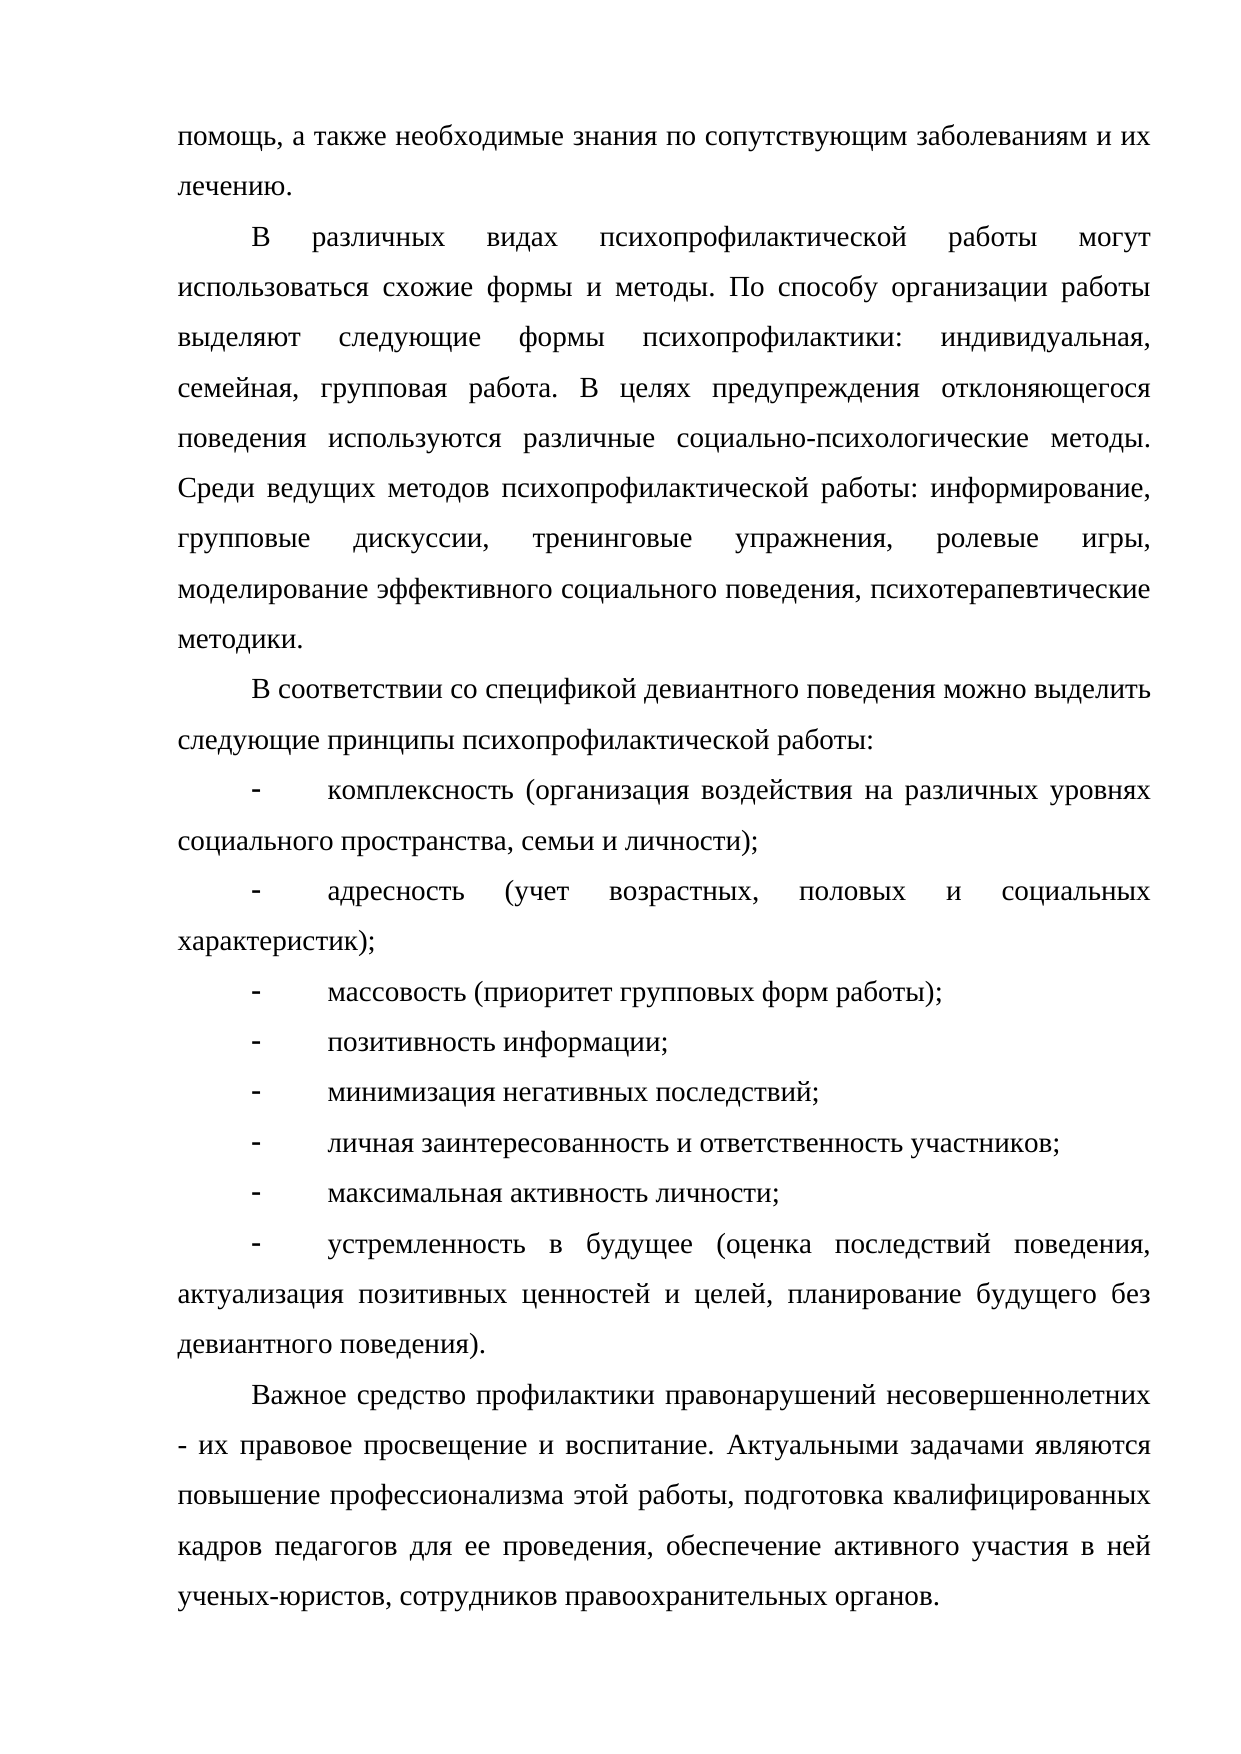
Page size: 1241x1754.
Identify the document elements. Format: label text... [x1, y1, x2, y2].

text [177, 118, 1152, 202]
list массовость (приоритет групповых форм работы); [177, 974, 1152, 1007]
text В различных видах психопрофилактической работы могут использоваться схожие формы и методы. По способу организации работы выделяют следующие формы психопрофилактики: индивидуальная, семейная, групповая работа. В целях предупреждения отклоняющегося поведения используются различные социально-психологические методы. Среди ведущих методов психопрофилактической работы: информирование, групповые дискуссии, тренинговые упражнения, ролевые игры, моделирование эффективного социального поведения, психотерапевтические методики. [177, 219, 1152, 655]
list позитивность информации; [177, 1024, 1152, 1058]
list устремленность в будущее (оценка последствий поведения, актуализация позитивных ценностей и целей, планирование будущего без девиантного поведения). [177, 1226, 1152, 1360]
text Важное средство профилактики правонарушений несовершеннолетних - их правовое просвещение и воспитание. Актуальными задачами являются повышение профессионализма этой работы, подготовка квалифицированных кадров педагогов для ее проведения, обеспечение активного участия в ней ученых-юристов, сотрудников правоохранительных органов. [177, 1377, 1152, 1612]
list комплексность (организация воздействия на различных уровнях социального пространства, семьи и личности); [177, 772, 1152, 856]
list личная заинтересованность и ответственность участников; [177, 1125, 1152, 1158]
list минимизация негативных последствий; [177, 1074, 1152, 1108]
text В соответствии со спецификой девиантного поведения можно выделить следующие принципы психопрофилактической работы: [177, 672, 1152, 755]
list максимальная активность личности; [177, 1175, 1152, 1209]
list адресность (учет возрастных, половых и социальных характеристик); [177, 873, 1152, 957]
